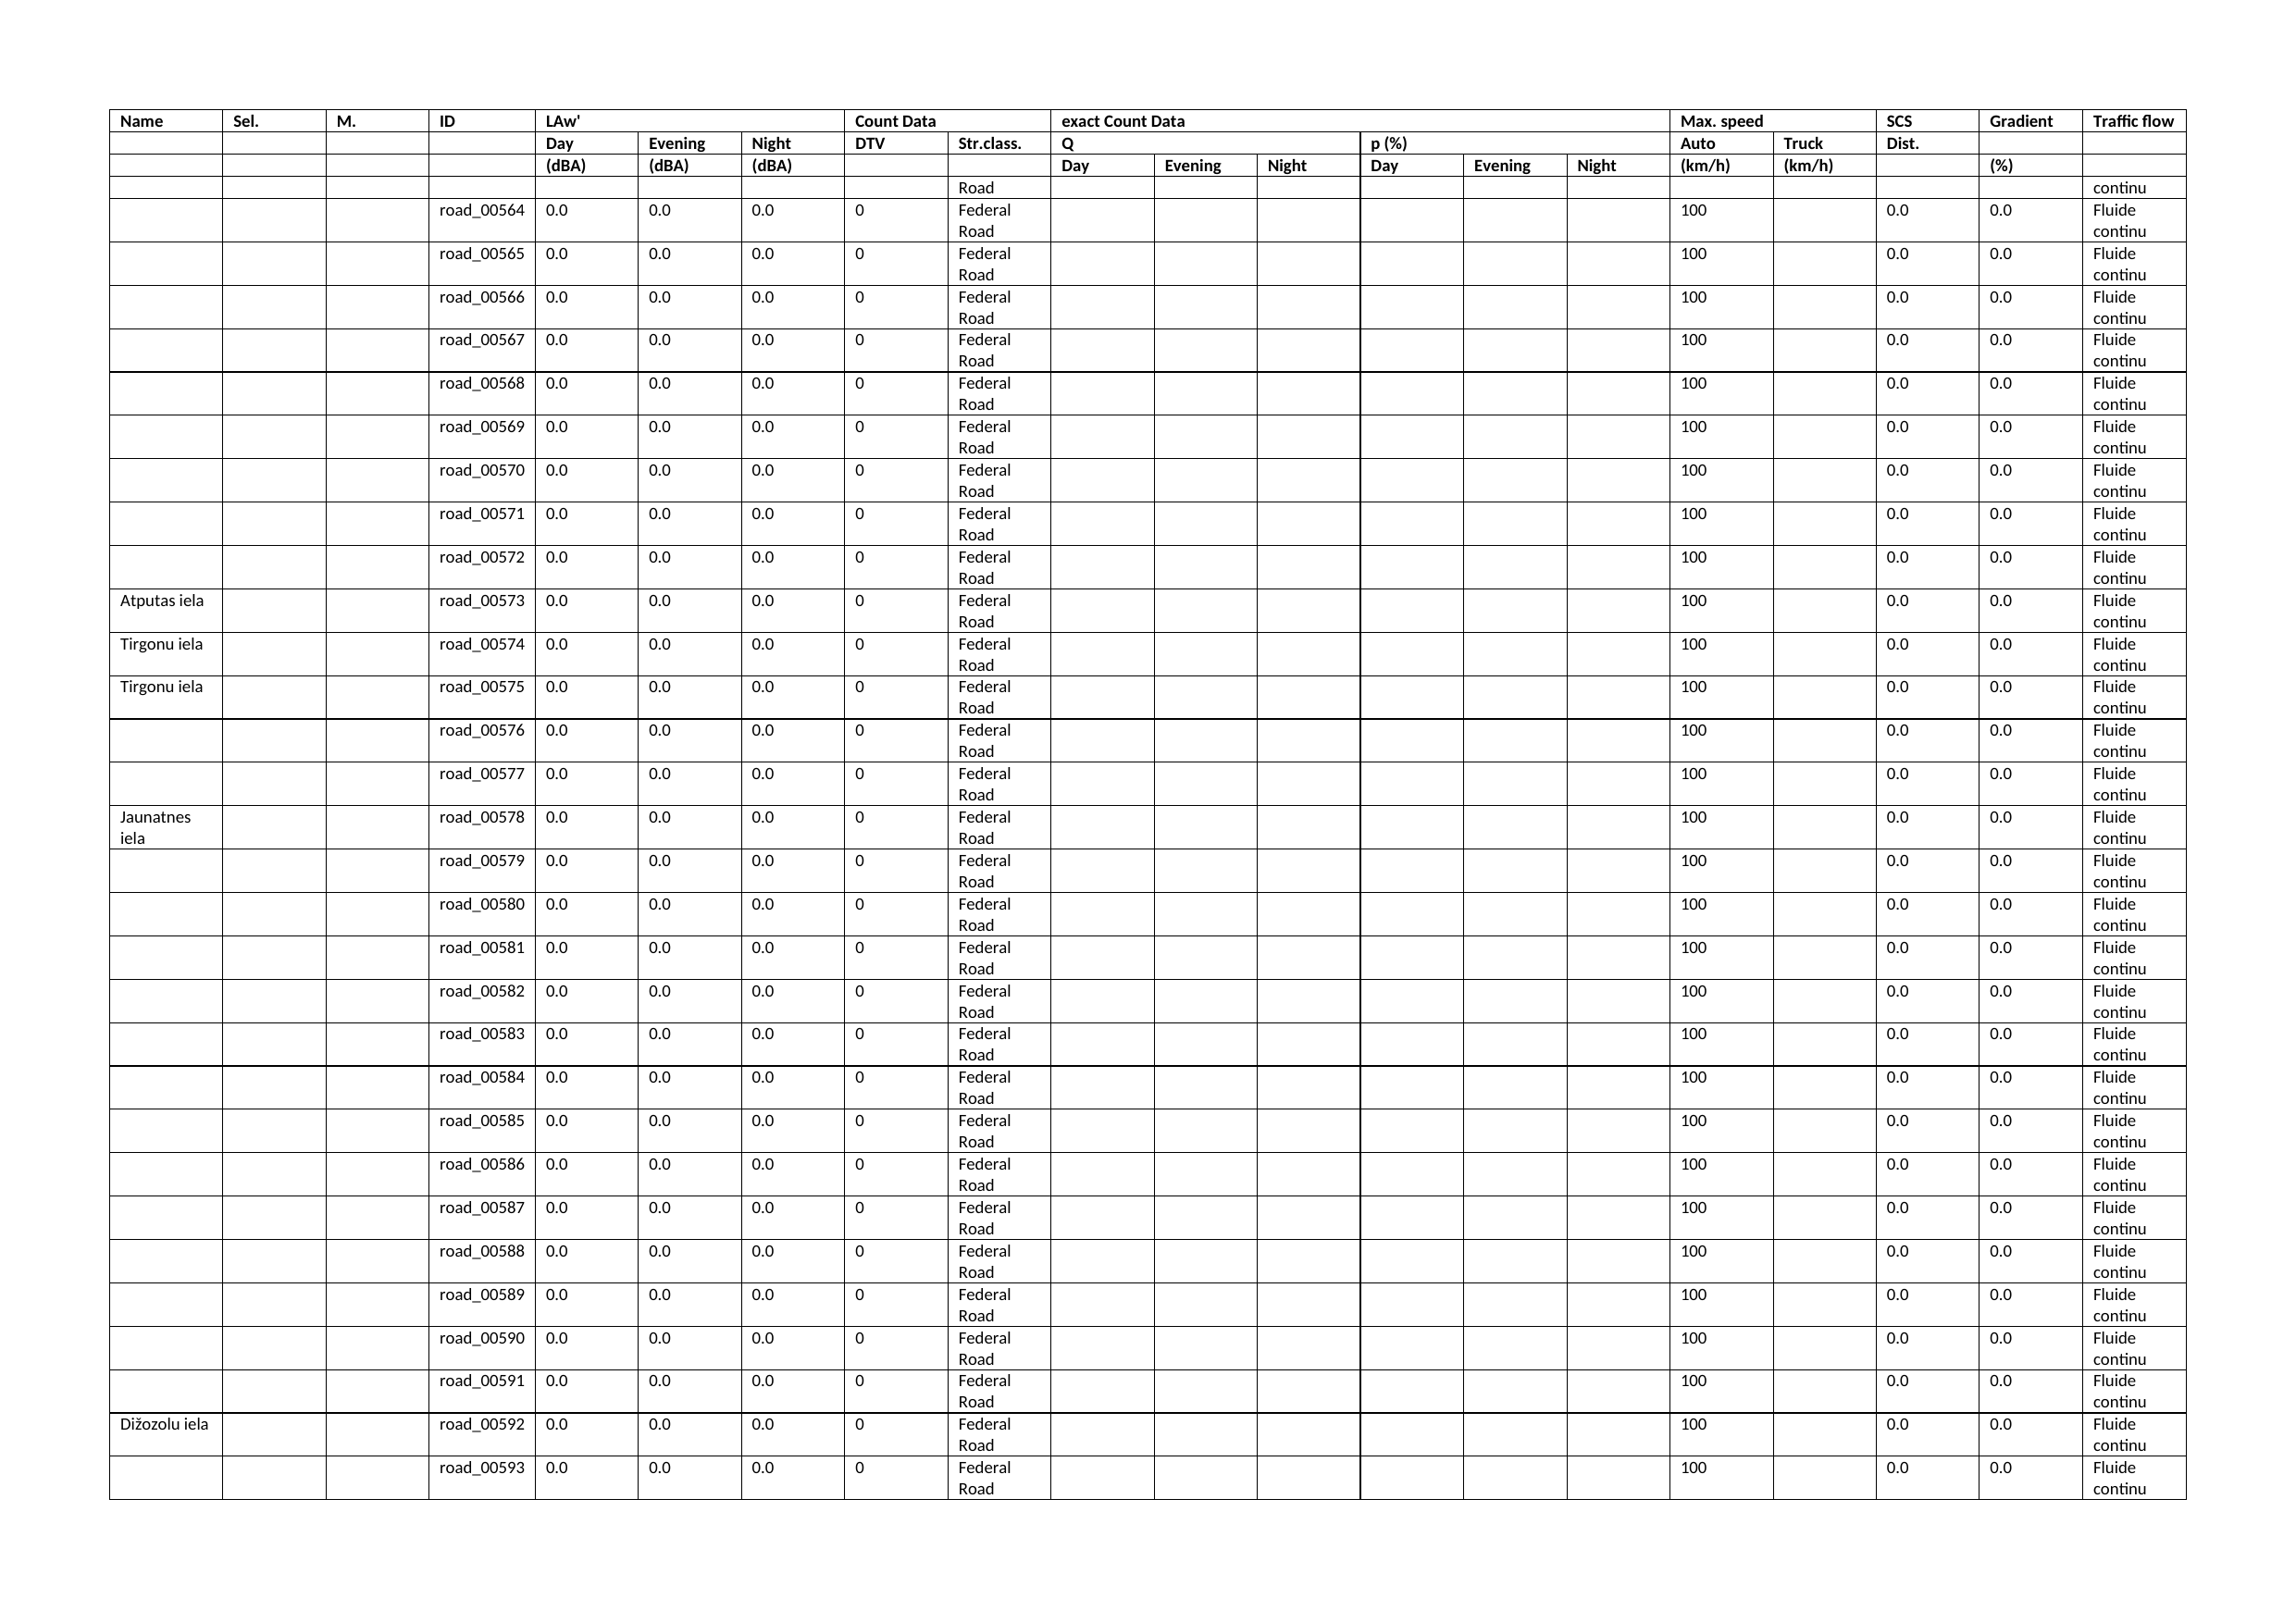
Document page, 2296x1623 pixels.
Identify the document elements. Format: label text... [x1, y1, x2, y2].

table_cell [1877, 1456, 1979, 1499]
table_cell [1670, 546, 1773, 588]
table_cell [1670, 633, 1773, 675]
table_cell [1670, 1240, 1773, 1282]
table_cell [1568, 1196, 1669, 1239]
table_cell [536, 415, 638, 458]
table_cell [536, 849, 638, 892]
table_cell DTV [845, 132, 948, 154]
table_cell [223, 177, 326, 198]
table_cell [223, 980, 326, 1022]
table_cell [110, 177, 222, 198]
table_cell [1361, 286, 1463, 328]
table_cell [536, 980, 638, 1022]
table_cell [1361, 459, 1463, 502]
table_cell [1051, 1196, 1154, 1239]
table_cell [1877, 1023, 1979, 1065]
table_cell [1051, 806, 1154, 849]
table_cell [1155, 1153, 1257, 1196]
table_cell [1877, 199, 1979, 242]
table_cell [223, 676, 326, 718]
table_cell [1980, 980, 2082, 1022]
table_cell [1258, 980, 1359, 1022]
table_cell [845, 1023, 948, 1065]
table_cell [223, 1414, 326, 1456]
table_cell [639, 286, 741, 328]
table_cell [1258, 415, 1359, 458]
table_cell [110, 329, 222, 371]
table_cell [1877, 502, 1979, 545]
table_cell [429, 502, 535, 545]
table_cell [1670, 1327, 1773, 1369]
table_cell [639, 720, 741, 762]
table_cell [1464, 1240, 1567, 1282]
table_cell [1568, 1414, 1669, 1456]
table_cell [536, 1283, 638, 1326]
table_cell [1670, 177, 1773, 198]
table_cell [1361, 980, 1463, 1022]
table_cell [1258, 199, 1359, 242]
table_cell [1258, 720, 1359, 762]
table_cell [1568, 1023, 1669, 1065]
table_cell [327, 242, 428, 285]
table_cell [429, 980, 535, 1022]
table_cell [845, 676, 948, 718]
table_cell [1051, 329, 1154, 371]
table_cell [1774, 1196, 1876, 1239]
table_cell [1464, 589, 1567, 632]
table_header Traffic flow [2083, 110, 2186, 131]
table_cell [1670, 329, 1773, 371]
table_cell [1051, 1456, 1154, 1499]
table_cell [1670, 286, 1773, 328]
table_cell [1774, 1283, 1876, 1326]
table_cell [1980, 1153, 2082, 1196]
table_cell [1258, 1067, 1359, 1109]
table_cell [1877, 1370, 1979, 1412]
table_cell (%) [1980, 155, 2082, 176]
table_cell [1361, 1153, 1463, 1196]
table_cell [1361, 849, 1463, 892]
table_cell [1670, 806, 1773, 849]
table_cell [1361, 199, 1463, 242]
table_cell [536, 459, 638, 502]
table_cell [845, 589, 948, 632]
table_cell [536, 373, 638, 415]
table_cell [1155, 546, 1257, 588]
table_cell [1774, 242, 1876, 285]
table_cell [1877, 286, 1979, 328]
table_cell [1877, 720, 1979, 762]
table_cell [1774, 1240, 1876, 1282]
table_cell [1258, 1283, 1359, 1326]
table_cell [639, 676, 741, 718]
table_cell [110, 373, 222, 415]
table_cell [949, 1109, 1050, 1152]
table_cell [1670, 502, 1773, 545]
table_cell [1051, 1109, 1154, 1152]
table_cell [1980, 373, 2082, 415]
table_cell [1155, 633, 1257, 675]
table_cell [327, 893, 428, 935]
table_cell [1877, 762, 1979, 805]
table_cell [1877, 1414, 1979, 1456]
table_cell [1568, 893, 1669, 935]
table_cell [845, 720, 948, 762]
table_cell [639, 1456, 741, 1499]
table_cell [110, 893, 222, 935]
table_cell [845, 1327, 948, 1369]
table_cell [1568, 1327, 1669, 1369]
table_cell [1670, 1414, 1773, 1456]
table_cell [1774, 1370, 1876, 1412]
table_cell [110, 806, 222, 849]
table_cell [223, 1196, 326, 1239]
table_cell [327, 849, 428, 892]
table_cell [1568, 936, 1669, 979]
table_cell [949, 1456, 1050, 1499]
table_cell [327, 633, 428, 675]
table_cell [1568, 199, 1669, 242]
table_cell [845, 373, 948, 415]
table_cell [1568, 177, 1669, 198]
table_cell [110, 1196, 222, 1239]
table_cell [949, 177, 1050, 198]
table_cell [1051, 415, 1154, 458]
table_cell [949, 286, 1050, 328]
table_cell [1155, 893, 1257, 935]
table_cell Evening [1464, 155, 1567, 176]
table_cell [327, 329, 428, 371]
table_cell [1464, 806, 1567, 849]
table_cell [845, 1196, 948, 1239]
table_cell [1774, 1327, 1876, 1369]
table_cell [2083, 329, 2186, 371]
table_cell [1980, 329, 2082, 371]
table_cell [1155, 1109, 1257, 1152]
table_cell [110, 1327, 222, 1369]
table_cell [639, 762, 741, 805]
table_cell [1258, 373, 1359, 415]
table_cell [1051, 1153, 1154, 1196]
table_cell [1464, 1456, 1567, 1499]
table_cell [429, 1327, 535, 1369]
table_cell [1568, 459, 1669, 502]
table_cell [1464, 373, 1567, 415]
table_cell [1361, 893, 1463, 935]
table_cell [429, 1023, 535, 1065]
table_header Gradient [1980, 110, 2082, 131]
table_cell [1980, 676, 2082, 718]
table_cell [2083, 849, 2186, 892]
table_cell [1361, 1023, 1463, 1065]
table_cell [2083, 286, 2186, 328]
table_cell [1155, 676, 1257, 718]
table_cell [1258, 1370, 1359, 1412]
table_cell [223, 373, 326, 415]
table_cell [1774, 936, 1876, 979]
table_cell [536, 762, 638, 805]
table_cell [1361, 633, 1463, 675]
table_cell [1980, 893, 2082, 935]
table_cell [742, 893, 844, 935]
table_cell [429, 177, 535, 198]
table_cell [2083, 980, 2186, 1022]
table_header exact Count Data [1051, 110, 1669, 131]
table_cell Auto [1670, 132, 1773, 154]
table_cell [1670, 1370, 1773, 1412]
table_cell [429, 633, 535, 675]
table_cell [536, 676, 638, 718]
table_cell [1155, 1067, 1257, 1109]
table_header Max. speed [1670, 110, 1876, 131]
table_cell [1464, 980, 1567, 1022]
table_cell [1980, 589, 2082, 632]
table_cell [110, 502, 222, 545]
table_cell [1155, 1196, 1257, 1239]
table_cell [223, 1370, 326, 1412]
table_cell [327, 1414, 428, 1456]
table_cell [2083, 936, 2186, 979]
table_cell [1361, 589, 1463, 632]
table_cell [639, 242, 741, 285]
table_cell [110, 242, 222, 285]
table_cell (dBA) [536, 155, 638, 176]
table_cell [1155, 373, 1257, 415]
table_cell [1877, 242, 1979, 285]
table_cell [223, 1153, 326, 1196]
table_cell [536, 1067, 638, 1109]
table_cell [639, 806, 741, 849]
table_header ID [429, 110, 535, 131]
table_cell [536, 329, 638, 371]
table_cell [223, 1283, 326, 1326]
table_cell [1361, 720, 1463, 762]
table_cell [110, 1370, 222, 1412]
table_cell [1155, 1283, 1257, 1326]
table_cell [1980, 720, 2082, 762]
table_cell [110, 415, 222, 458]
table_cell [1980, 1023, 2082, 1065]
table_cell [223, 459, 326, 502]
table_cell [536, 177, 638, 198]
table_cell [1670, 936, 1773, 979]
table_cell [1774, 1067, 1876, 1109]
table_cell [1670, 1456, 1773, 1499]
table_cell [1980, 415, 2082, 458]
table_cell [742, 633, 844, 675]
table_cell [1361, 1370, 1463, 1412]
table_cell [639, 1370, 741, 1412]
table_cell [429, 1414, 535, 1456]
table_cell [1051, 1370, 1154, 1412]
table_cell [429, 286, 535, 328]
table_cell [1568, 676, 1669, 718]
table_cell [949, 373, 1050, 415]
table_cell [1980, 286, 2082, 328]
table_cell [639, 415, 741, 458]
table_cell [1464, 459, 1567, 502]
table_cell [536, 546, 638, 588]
table_cell [429, 155, 535, 176]
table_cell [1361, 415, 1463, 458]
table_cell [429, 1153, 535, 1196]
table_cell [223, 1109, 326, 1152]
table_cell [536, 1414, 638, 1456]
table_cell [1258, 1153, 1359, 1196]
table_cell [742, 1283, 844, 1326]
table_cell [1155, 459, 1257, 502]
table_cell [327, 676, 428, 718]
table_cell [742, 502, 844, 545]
table_header M. [327, 110, 428, 131]
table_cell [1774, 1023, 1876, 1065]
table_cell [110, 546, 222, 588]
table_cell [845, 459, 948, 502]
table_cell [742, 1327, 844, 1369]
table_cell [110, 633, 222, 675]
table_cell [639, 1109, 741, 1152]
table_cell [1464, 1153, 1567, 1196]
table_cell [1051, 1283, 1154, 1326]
table_cell (dBA) [742, 155, 844, 176]
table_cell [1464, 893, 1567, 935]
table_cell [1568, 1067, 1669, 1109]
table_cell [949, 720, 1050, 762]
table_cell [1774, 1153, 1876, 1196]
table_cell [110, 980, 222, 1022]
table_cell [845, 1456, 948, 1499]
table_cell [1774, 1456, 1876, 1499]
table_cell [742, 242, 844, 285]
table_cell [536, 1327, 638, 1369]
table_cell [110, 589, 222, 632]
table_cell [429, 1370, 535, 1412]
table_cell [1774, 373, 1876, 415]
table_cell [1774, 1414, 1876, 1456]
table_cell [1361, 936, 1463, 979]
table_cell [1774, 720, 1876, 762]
table_cell (km/h) [1670, 155, 1773, 176]
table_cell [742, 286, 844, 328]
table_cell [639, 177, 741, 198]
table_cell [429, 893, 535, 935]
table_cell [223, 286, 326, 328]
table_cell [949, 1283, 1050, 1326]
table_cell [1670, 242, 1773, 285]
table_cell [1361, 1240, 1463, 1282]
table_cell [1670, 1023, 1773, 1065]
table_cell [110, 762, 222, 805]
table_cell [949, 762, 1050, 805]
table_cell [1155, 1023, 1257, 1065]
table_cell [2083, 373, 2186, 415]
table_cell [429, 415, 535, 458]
table_cell [2083, 155, 2186, 176]
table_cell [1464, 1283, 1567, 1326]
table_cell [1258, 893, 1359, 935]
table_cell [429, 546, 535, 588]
table_header Count Data [845, 110, 1050, 131]
table_cell Night [742, 132, 844, 154]
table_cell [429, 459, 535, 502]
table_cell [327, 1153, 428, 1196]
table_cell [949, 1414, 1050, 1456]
table_cell [110, 132, 222, 154]
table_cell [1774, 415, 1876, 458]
table_cell [223, 155, 326, 176]
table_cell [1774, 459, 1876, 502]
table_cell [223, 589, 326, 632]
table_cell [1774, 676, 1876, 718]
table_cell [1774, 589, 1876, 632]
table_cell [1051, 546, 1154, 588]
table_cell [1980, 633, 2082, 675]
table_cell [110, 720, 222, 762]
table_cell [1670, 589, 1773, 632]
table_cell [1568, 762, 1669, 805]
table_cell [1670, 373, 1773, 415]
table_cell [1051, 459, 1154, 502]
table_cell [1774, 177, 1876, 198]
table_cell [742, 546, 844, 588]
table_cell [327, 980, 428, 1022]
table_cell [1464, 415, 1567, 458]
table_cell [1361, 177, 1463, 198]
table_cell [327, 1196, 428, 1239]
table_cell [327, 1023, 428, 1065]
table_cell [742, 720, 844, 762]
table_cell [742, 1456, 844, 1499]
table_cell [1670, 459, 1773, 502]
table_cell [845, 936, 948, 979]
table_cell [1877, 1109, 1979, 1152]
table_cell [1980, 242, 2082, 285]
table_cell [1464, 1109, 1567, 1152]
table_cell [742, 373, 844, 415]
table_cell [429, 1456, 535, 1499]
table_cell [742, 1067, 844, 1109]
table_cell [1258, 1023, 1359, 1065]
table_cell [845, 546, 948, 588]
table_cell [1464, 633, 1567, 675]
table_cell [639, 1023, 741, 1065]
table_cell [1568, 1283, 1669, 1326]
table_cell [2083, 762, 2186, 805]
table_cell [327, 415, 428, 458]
table_cell [845, 155, 948, 176]
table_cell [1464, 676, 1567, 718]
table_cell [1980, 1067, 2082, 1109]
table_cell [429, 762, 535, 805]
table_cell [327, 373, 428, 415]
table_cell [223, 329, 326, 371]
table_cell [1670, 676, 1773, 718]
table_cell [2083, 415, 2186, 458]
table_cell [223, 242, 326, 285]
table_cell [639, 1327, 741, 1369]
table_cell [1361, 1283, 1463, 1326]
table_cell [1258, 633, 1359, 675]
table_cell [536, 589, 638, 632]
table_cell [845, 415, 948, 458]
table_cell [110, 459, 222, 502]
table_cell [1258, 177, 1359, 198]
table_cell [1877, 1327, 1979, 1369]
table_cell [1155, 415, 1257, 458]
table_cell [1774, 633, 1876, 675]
table_cell p (%) [1361, 132, 1669, 154]
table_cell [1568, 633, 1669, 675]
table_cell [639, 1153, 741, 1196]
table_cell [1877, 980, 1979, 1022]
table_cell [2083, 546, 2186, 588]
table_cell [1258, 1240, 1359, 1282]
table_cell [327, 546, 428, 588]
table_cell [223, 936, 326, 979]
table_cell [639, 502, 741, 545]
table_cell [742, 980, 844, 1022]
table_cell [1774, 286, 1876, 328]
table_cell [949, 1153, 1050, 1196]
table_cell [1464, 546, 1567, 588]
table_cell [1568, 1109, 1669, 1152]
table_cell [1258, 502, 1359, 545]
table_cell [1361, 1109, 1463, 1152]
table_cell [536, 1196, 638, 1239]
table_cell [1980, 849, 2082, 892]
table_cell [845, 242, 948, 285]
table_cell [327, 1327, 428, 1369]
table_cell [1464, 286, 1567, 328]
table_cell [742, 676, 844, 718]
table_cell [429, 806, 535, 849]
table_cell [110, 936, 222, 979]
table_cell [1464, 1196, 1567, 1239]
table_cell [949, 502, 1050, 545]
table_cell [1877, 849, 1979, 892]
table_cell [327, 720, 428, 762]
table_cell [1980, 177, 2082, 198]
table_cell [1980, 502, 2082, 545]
table_cell Q [1051, 132, 1359, 154]
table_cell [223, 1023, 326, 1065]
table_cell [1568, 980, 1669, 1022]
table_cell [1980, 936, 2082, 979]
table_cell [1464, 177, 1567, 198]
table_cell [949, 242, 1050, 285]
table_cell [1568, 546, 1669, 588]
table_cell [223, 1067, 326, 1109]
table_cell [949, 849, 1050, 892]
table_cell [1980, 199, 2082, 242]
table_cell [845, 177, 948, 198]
table_cell Day [1051, 155, 1154, 176]
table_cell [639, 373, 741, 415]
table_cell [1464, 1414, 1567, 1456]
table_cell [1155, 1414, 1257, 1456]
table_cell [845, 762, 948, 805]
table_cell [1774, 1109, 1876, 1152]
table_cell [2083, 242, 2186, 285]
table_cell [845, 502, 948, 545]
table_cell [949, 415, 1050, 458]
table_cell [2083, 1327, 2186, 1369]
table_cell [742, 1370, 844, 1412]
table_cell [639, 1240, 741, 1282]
table_cell [1877, 155, 1979, 176]
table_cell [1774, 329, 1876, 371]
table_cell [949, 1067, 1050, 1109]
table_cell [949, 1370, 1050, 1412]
table_cell Day [536, 132, 638, 154]
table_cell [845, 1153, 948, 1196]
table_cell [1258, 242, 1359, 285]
table_cell [327, 132, 428, 154]
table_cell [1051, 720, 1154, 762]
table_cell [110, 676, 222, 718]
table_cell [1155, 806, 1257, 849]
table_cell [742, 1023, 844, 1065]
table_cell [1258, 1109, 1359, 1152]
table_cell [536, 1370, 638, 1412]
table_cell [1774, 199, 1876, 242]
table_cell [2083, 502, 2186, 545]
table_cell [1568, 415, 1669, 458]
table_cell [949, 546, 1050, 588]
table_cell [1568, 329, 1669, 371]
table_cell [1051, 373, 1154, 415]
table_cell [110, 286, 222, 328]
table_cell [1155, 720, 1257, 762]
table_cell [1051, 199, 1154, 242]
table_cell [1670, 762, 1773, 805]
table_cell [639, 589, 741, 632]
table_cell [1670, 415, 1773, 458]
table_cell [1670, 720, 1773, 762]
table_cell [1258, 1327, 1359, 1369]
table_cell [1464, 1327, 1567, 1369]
table_cell [429, 132, 535, 154]
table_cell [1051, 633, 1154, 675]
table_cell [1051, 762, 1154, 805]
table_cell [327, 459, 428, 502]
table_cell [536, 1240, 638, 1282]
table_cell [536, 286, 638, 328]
table_cell [949, 155, 1050, 176]
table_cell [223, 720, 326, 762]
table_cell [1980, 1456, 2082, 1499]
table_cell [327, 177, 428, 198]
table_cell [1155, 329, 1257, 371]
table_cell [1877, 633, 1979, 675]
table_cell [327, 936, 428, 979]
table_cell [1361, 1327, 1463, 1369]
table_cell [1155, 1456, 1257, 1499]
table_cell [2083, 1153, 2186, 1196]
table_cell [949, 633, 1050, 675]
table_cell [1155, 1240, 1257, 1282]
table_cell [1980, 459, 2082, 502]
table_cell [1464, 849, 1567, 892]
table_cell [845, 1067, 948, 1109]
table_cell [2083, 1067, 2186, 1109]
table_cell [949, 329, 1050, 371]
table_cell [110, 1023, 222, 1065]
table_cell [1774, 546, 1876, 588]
table_cell Night [1568, 155, 1669, 176]
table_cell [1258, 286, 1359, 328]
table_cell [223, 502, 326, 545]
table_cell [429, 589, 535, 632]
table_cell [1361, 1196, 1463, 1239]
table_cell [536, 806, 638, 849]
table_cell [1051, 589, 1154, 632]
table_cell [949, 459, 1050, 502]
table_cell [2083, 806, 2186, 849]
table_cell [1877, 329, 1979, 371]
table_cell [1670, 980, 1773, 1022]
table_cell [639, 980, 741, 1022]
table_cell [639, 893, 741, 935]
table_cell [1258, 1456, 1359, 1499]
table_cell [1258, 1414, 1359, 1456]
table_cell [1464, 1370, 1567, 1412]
table_cell Day [1361, 155, 1463, 176]
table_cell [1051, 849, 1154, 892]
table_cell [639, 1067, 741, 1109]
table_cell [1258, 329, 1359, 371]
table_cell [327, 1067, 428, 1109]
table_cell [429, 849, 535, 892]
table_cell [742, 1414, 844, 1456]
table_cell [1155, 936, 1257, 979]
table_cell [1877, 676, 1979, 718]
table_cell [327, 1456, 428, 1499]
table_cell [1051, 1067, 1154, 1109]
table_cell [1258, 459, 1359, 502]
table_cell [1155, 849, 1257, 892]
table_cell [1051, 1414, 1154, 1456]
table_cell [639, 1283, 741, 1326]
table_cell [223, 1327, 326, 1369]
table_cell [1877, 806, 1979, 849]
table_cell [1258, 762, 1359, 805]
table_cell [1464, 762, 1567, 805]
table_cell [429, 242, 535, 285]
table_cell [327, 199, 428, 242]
table_cell [110, 155, 222, 176]
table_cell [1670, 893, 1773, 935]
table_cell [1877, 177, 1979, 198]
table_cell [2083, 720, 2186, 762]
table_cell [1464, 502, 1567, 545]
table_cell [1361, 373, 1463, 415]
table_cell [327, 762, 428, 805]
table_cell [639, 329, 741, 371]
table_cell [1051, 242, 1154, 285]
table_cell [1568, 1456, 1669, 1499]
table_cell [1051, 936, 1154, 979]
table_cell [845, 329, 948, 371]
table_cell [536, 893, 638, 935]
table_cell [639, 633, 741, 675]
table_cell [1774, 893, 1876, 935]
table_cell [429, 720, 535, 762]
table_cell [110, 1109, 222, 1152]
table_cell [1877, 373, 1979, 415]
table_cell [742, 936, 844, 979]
table_cell [327, 155, 428, 176]
table_cell Str.class. [949, 132, 1050, 154]
table_cell Evening [1155, 155, 1257, 176]
table_cell Truck [1774, 132, 1876, 154]
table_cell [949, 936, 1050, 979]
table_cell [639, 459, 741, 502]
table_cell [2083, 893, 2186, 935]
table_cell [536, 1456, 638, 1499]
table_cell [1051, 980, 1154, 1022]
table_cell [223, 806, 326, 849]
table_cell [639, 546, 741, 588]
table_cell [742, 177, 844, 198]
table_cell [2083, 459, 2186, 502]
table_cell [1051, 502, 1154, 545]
table_cell Evening [639, 132, 741, 154]
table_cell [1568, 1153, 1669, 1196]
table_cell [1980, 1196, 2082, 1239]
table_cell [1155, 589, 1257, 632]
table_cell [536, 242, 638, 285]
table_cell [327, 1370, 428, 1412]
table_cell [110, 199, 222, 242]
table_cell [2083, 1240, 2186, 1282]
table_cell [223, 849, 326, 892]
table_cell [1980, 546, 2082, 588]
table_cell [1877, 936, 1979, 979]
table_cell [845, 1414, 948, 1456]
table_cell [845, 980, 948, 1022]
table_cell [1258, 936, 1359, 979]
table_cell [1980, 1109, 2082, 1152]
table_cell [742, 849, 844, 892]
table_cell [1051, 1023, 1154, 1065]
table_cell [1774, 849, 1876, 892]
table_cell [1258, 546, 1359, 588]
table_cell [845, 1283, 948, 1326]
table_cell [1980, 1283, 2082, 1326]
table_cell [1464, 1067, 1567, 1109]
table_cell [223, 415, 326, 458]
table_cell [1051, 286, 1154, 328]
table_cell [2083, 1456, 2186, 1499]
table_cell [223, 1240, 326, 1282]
table_cell [1980, 132, 2082, 154]
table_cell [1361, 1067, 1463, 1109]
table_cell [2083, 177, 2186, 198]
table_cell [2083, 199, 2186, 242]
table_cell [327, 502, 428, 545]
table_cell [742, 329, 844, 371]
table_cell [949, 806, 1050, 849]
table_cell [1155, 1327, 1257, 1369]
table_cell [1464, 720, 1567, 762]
table_cell (km/h) [1774, 155, 1876, 176]
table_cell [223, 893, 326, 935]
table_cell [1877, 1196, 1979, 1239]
table_cell [2083, 132, 2186, 154]
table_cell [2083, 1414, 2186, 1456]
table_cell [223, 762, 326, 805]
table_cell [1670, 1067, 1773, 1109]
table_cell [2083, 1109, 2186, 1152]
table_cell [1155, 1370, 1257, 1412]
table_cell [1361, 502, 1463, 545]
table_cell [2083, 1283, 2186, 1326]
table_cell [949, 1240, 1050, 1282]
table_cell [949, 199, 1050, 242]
table_header Sel. [223, 110, 326, 131]
table_cell [223, 132, 326, 154]
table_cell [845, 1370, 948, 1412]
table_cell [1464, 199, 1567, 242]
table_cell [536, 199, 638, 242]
table_header SCS [1877, 110, 1979, 131]
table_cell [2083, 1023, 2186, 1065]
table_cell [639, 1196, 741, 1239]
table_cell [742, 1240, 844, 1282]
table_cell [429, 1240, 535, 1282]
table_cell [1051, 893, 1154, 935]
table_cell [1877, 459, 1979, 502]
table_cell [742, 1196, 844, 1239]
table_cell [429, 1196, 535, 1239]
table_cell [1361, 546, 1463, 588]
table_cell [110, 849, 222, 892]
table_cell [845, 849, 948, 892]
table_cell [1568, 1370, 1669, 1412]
table_header Name [110, 110, 222, 131]
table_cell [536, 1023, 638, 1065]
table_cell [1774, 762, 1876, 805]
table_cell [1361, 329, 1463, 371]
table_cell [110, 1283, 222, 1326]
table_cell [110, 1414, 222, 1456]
table_cell Night [1258, 155, 1359, 176]
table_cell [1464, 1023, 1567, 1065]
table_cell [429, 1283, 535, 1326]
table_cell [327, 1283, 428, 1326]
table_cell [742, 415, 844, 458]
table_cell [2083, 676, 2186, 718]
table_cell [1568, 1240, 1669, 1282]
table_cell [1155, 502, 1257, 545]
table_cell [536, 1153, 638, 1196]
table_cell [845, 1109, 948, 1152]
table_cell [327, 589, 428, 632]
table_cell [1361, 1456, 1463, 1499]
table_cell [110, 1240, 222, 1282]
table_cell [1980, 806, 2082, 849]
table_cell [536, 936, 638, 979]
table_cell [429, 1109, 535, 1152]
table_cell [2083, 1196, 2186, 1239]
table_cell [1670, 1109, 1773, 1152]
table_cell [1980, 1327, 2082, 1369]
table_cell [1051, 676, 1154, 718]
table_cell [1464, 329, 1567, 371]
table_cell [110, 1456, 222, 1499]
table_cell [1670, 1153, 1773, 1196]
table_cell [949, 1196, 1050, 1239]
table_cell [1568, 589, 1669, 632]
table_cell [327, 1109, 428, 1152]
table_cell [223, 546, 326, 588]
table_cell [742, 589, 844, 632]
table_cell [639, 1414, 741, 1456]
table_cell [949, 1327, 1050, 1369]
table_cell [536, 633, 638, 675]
table_cell Dist. [1877, 132, 1979, 154]
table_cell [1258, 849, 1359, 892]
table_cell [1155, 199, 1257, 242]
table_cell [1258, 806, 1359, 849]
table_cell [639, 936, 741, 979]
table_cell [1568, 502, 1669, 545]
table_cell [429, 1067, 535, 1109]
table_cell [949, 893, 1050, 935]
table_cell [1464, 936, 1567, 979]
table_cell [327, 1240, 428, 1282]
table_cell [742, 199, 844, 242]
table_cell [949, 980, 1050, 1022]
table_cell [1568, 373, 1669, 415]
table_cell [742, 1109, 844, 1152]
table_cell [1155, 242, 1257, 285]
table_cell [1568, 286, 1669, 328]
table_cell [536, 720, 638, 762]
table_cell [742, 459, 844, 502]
table_cell (dBA) [639, 155, 741, 176]
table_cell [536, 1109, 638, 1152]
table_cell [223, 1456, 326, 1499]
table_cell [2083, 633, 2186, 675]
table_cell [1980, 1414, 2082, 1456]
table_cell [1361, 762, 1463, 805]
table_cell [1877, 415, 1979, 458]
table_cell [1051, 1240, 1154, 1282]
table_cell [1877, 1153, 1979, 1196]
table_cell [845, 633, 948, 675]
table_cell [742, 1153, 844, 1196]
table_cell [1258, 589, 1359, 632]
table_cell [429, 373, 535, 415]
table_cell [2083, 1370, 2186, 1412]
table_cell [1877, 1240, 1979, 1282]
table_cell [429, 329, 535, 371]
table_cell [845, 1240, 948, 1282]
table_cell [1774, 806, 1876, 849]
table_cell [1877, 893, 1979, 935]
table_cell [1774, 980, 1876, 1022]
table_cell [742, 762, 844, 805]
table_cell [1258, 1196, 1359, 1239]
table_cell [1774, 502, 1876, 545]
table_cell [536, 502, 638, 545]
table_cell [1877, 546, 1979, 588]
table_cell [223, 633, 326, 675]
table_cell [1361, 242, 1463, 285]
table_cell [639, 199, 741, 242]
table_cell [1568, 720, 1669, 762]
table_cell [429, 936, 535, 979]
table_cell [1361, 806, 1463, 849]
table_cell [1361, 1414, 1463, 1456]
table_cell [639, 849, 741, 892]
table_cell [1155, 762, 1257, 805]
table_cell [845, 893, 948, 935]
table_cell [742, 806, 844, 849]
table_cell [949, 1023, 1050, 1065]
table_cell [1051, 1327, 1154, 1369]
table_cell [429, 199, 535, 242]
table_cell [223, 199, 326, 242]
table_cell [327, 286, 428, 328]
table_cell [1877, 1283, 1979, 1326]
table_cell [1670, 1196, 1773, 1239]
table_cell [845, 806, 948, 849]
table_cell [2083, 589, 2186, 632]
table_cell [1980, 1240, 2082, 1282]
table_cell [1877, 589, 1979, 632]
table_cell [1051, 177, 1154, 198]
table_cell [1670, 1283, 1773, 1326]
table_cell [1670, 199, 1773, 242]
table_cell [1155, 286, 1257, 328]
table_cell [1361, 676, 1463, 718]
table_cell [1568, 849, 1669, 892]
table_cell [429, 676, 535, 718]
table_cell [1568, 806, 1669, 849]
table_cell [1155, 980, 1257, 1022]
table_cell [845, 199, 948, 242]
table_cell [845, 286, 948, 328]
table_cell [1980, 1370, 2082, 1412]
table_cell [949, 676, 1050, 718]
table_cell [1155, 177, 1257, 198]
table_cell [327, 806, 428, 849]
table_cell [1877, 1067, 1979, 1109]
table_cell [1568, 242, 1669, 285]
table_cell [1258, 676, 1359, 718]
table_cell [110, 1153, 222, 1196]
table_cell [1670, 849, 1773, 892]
table_header LAw' [536, 110, 844, 131]
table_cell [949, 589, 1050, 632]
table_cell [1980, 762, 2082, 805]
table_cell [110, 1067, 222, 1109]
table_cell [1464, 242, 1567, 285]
